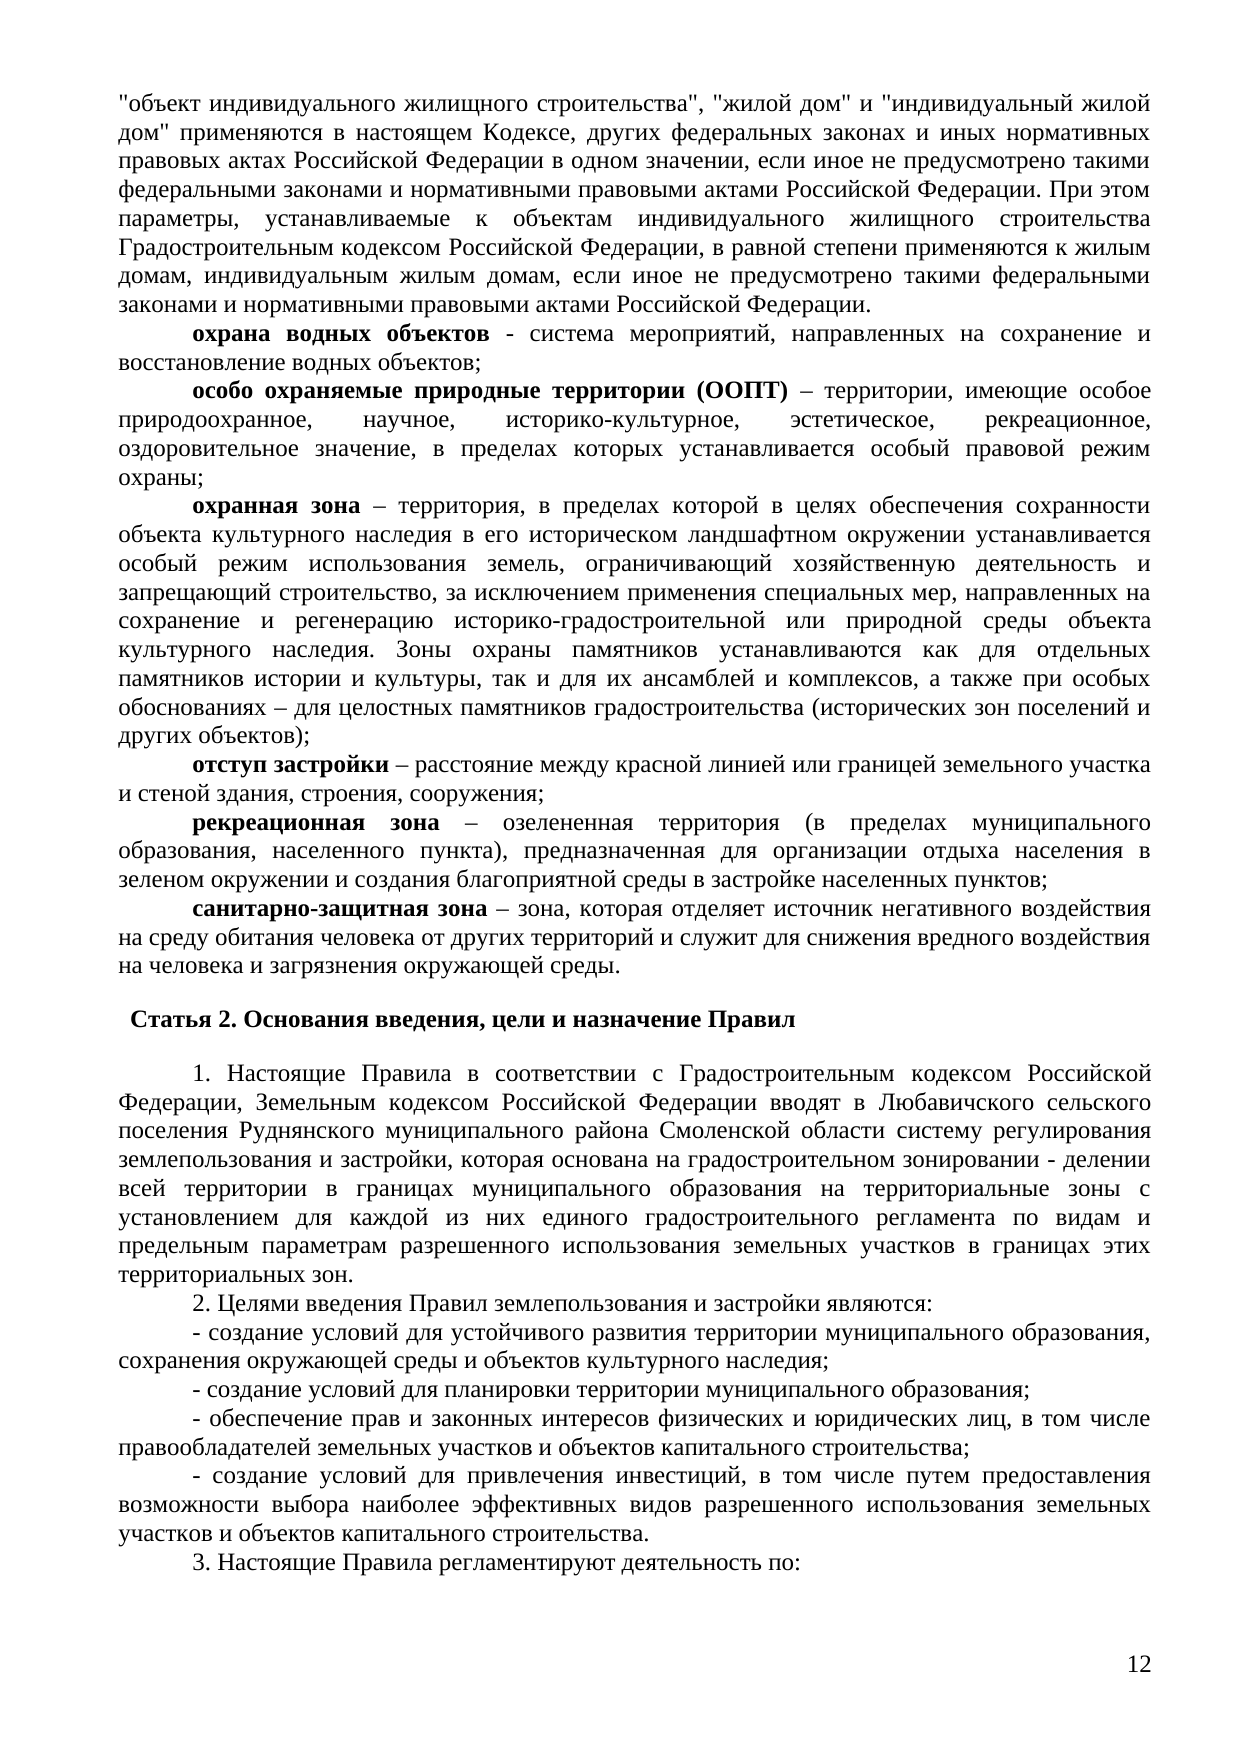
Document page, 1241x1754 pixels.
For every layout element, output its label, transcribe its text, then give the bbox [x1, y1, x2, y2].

text 3. Настоящие Правила регламентируют деятельность по: [118, 1547, 1152, 1575]
text - создание условий для устойчивого развития территории муниципального образования, сохранения окружающей среды и объектов культурного наследия; [118, 1317, 1152, 1374]
text 1. Настоящие Правила в соответствии с Градостроительным кодексом Российской Федерации, Земельным кодексом Российской Федерации вводят в Любавичского сельского поселения Руднянского муниципального района Смоленской области систему регулирования землепользования и застройки, которая основана на градостроительном зонировании - делении всей территории в границах муниципального образования на территориальные зоны с установлением для каждой из них единого градостроительного регламента по видам и предельным параметрам разрешенного использования земельных участков в границах этих территориальных зон. [118, 1058, 1152, 1288]
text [118, 88, 1152, 318]
text санитарно-защитная зона – зона, которая отделяет источник негативного воздействия на среду обитания человека от других территорий и служит для снижения вредного воздействия на человека и загрязнения окружающей среды. [118, 893, 1152, 979]
text - создание условий для привлечения инвестиций, в том числе путем предоставления возможности выбора наиболее эффективных видов разрешенного использования земельных участков и объектов капитального строительства. [118, 1460, 1152, 1547]
text - обеспечение прав и законных интересов физических и юридических лиц, в том числе правообладателей земельных участков и объектов капитального строительства; [118, 1403, 1152, 1460]
text - создание условий для планировки территории муниципального образования; [118, 1374, 1152, 1403]
text Статья 2. Основания введения, цели и назначение Правил [130, 1004, 1140, 1033]
text рекреационная зона – озелененная территория (в пределах муниципального образования, населенного пункта), предназначенная для организации отдыха населения в зеленом окружении и создания благоприятной среды в застройке населенных пунктов; [118, 807, 1152, 893]
text охранная зона – территория, в пределах которой в целях обеспечения сохранности объекта культурного наследия в его историческом ландшафтном окружении устанавливается особый режим использования земель, ограничивающий хозяйственную деятельность и запрещающий строительство, за исключением применения специальных мер, направленных на сохранение и регенерацию историко-градостроительной или природной среды объекта культурного наследия. Зоны охраны памятников устанавливаются как для отдельных памятников истории и культуры, так и для их ансамблей и комплексов, а также при особых обоснованиях – для целостных памятников градостроительства (исторических зон поселений и других объектов); [118, 490, 1152, 749]
text охрана водных объектов - система мероприятий, направленных на сохранение и восстановление водных объектов; [118, 318, 1152, 375]
text отступ застройки – расстояние между красной линией или границей земельного участка и стеной здания, строения, сооружения; [118, 749, 1152, 807]
text 2. Целями введения Правил землепользования и застройки являются: [118, 1288, 1152, 1317]
text особо охраняемые природные территории (ООПТ) – территории, имеющие особое природоохранное, научное, историко-культурное, эстетическое, рекреационное, оздоровительное значение, в пределах которых устанавливается особый правовой режим охраны; [118, 375, 1152, 490]
